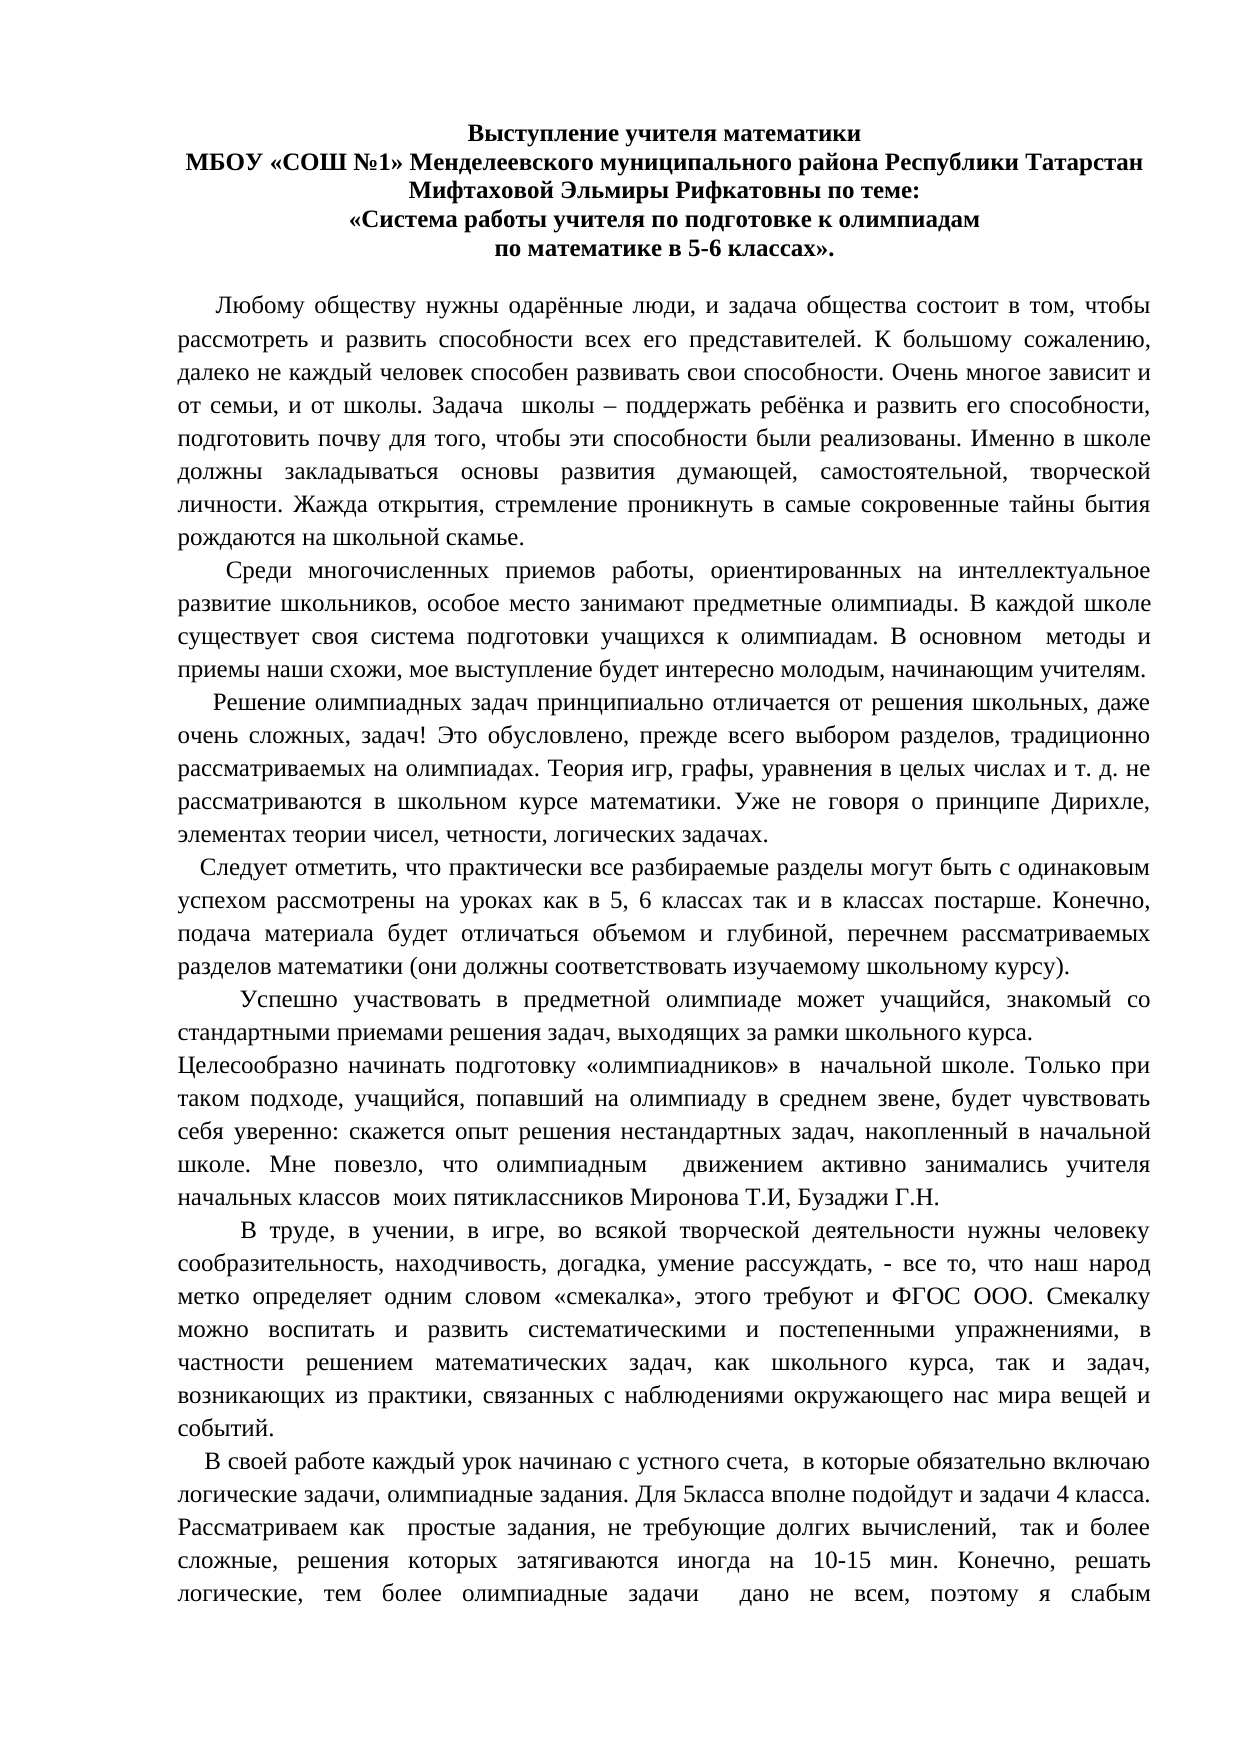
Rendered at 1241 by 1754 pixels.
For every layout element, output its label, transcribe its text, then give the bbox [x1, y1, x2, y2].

text Любому обществу нужны одарённые люди, и задача общества состоит в том, чтобы рассмотреть и развить способности всех его представителей. К большому сожалению, далеко не каждый человек способен развивать свои способности. Очень многое зависит и от семьи, и от школы. Задача школы – поддержать ребёнка и развить его способности, подготовить почву для того, чтобы эти способности были реализованы. Именно в школе должны закладываться основы развития думающей, самостоятельной, творческой личности. Жажда открытия, стремление проникнуть в самые сокровенные тайны бытия рождаются на школьной скамье. [177, 291, 1152, 551]
text «Система работы учителя по подготовке к олимпиадам [177, 204, 1152, 233]
text МБОУ «СОШ №1» Менделеевского муниципального района Республики Татарстан Мифтаховой Эльмиры Рифкатовны по теме: [177, 147, 1152, 204]
text по математике в 5-6 классах». [177, 233, 1152, 262]
text Целесообразно начинать подготовку «олимпиадников» в начальной школе. Только при таком подходе, учащийся, попавший на олимпиаду в среднем звене, будет чувствовать себя уверенно: скажется опыт решения нестандартных задач, накопленный в начальной школе. Мне повезло, что олимпиадным движением активно занимались учителя начальных классов моих пятиклассников Миронова Т.И, Бузаджи Г.Н. [177, 1050, 1152, 1211]
text Успешно участвовать в предметной олимпиаде может учащийся, знакомый со стандартными приемами решения задач, выходящих за рамки школьного курса. [177, 984, 1152, 1046]
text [177, 1446, 1152, 1607]
text Следует отметить, что практически все разбираемые разделы могут быть с одинаковым успехом рассмотрены на уроках как в 5, 6 классах так и в классах постарше. Конечно, подача материала будет отличаться объемом и глубиной, перечнем рассматриваемых разделов математики (они должны соответствовать изучаемому школьному курсу). [177, 852, 1152, 980]
text Среди многочисленных приемов работы, ориентированных на интеллектуальное развитие школьников, особое место занимают предметные олимпиады. В каждой школе существует своя система подготовки учащихся к олимпиадам. В основном методы и приемы наши схожи, мое выступление будет интересно молодым, начинающим учителям. [177, 555, 1152, 683]
text Решение олимпиадных задач принципиально отличается от решения школьных, даже очень сложных, задач! Это обусловлено, прежде всего выбором разделов, традиционно рассматриваемых на олимпиадах. Теория игр, графы, уравнения в целых числах и т. д. не рассматриваются в школьном курсе математики. Уже не говоря о принципе Дирихле, элементах теории чисел, четности, логических задачах. [177, 687, 1152, 848]
text В труде, в учении, в игре, во всякой творческой деятельности нужны человеку сообразительность, находчивость, догадка, умение рассуждать, - все то, что наш народ метко определяет одним словом «смекалка», этого требуют и ФГОС ООО. Смекалку можно воспитать и развить систематическими и постепенными упражнениями, в частности решением математических задач, как школьного курса, так и задач, возникающих из практики, связанных с наблюдениями окружающего нас мира вещей и событий. [177, 1215, 1152, 1442]
text Выступление учителя математики [177, 118, 1152, 147]
